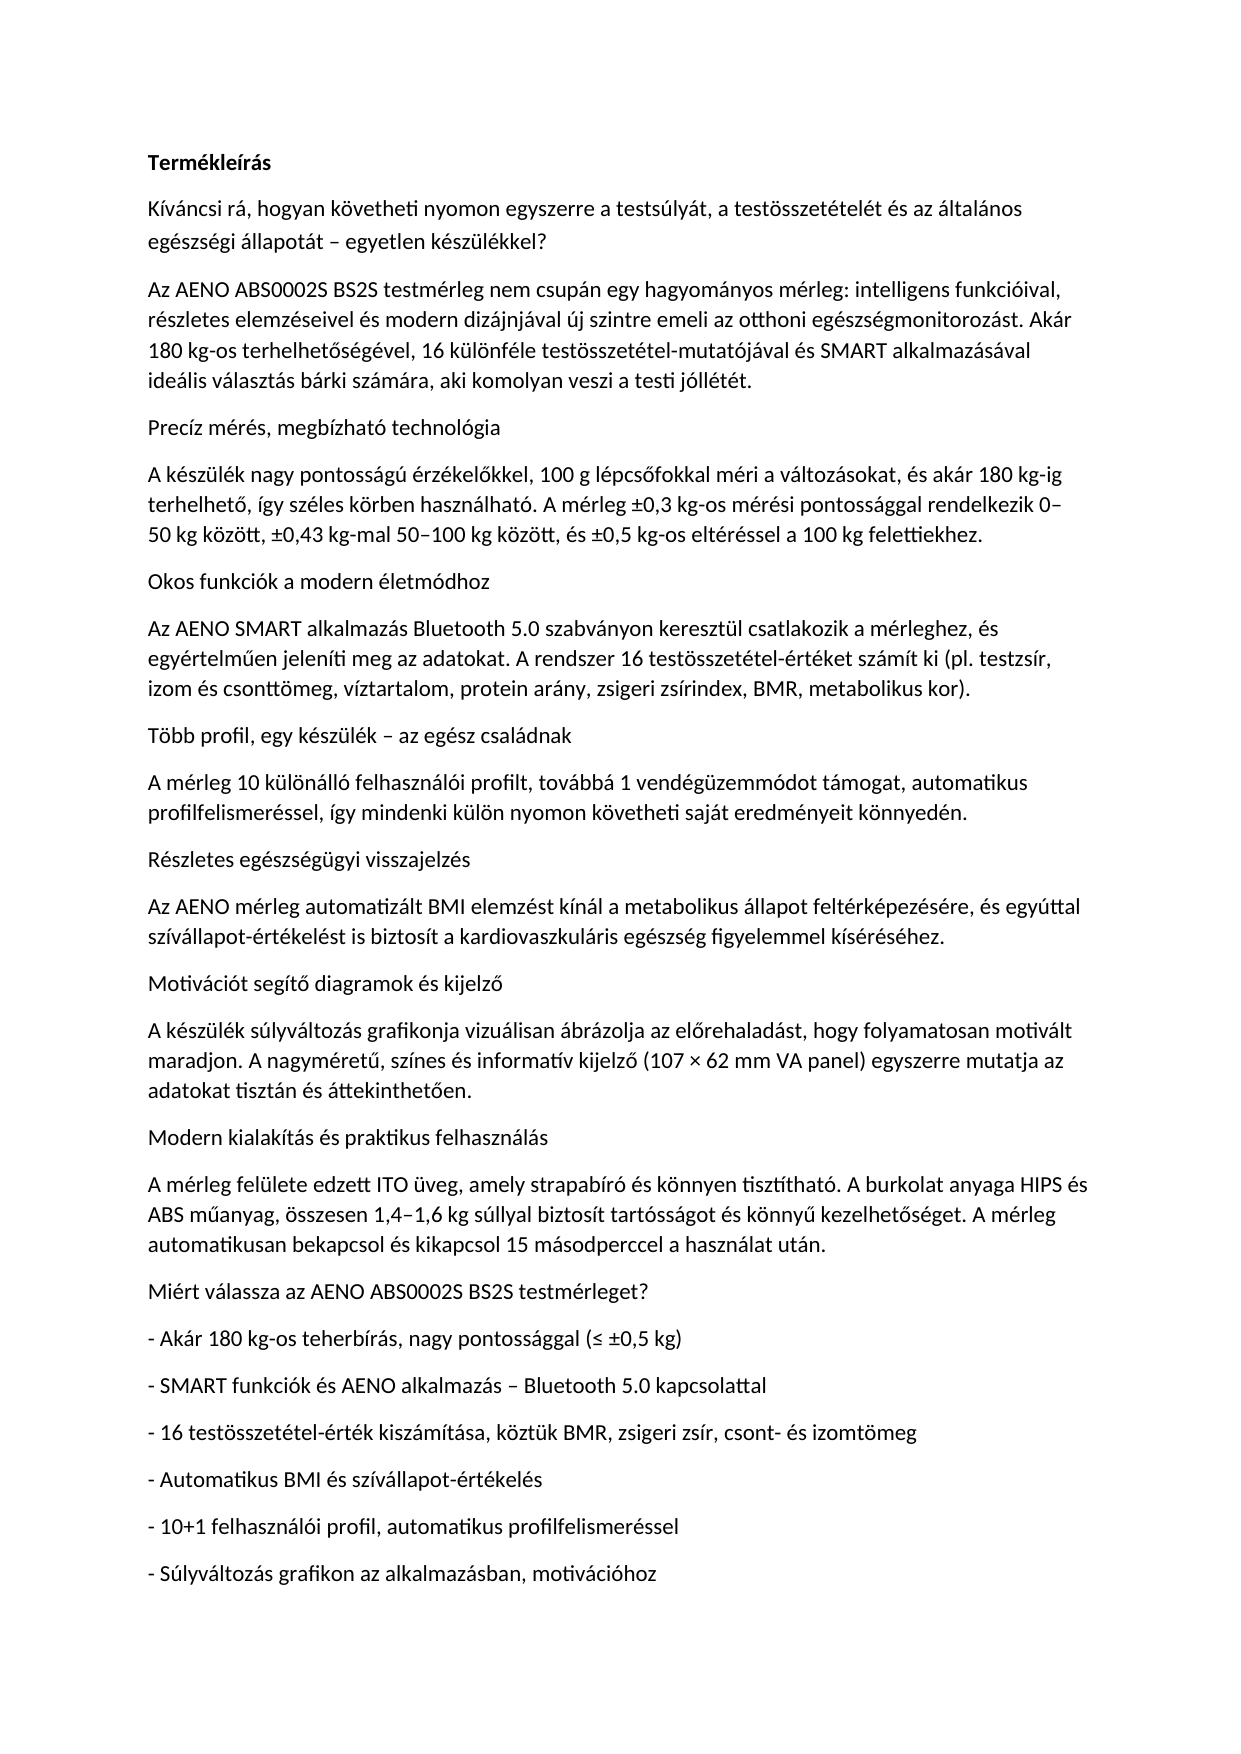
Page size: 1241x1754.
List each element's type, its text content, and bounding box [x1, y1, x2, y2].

text Az AENO mérleg automatizált BMI elemzést kínál a metabolikus állapot feltérképezésére, és egyúttal szívállapot-értékelést is biztosít a kardiovaszkuláris egészség figyelemmel kíséréséhez. [148, 892, 1093, 950]
text - Automatikus BMI és szívállapot-értékelés [148, 1465, 1093, 1493]
text Motivációt segítő diagramok és kijelző [148, 969, 1093, 997]
text Több profil, egy készülék – az egész családnak [148, 721, 1093, 749]
text Precíz mérés, megbízható technológia [148, 413, 1093, 441]
text A mérleg felülete edzett ITO üveg, amely strapabíró és könnyen tisztítható. A burkolat anyaga HIPS és ABS műanyag, összesen 1,4–1,6 kg súllyal biztosít tartósságot és könnyű kezelhetőséget. A mérleg automatikusan bekapcsol és kikapcsol 15 másodperccel a használat után. [148, 1170, 1093, 1259]
text - 10+1 felhasználói profil, automatikus profilfelismeréssel [148, 1512, 1093, 1540]
text - Súlyváltozás grafikon az alkalmazásban, motivációhoz [148, 1559, 1093, 1587]
text A mérleg 10 különálló felhasználói profilt, továbbá 1 vendégüzemmódot támogat, automatikus profilfelismeréssel, így mindenki külön nyomon követheti saját eredményeit könnyedén. [148, 768, 1093, 826]
text Termékleírás [148, 148, 1093, 176]
text - 16 testösszetétel-érték kiszámítása, köztük BMR, zsigeri zsír, csont- és izomtömeg [148, 1418, 1093, 1446]
text Kíváncsi rá, hogyan követheti nyomon egyszerre a testsúlyát, a testösszetételét és az általános egészségi állapotát – egyetlen készülékkel? [148, 194, 1093, 256]
text Részletes egészségügyi visszajelzés [148, 845, 1093, 873]
text - Akár 180 kg-os teherbírás, nagy pontossággal (≤ ±0,5 kg) [148, 1324, 1093, 1352]
text Miért válassza az AENO ABS0002S BS2S testmérleget? [148, 1277, 1093, 1306]
text - SMART funkciók és AENO alkalmazás – Bluetooth 5.0 kapcsolattal [148, 1371, 1093, 1399]
text Az AENO SMART alkalmazás Bluetooth 5.0 szabványon keresztül csatlakozik a mérleghez, és egyértelműen jeleníti meg az adatokat. A rendszer 16 testösszetétel-értéket számít ki (pl. testzsír, izom és csonttömeg, víztartalom, protein arány, zsigeri zsírindex, BMR, metabolikus kor). [148, 614, 1093, 702]
text Az AENO ABS0002S BS2S testmérleg nem csupán egy hagyományos mérleg: intelligens funkcióival, részletes elemzéseivel és modern dizájnjával új szintre emeli az otthoni egészségmonitorozást. Akár 180 kg-os terhelhetőségével, 16 különféle testösszetétel-mutatójával és SMART alkalmazásával ideális választás bárki számára, aki komolyan veszi a testi jóllétét. [148, 275, 1093, 394]
text Modern kialakítás és praktikus felhasználás [148, 1123, 1093, 1151]
text Okos funkciók a modern életmódhoz [148, 567, 1093, 595]
text A készülék nagy pontosságú érzékelőkkel, 100 g lépcsőfokkal méri a változásokat, és akár 180 kg-ig terhelhető, így széles körben használható. A mérleg ±0,3 kg-os mérési pontossággal rendelkezik 0–50 kg között, ±0,43 kg-mal 50–100 kg között, és ±0,5 kg-os eltéréssel a 100 kg felettiekhez. [148, 460, 1093, 548]
text A készülék súlyváltozás grafikonja vizuálisan ábrázolja az előrehaladást, hogy folyamatosan motivált maradjon. A nagyméretű, színes és informatív kijelző (107 × 62 mm VA panel) egyszerre mutatja az adatokat tisztán és áttekinthetően. [148, 1016, 1093, 1104]
